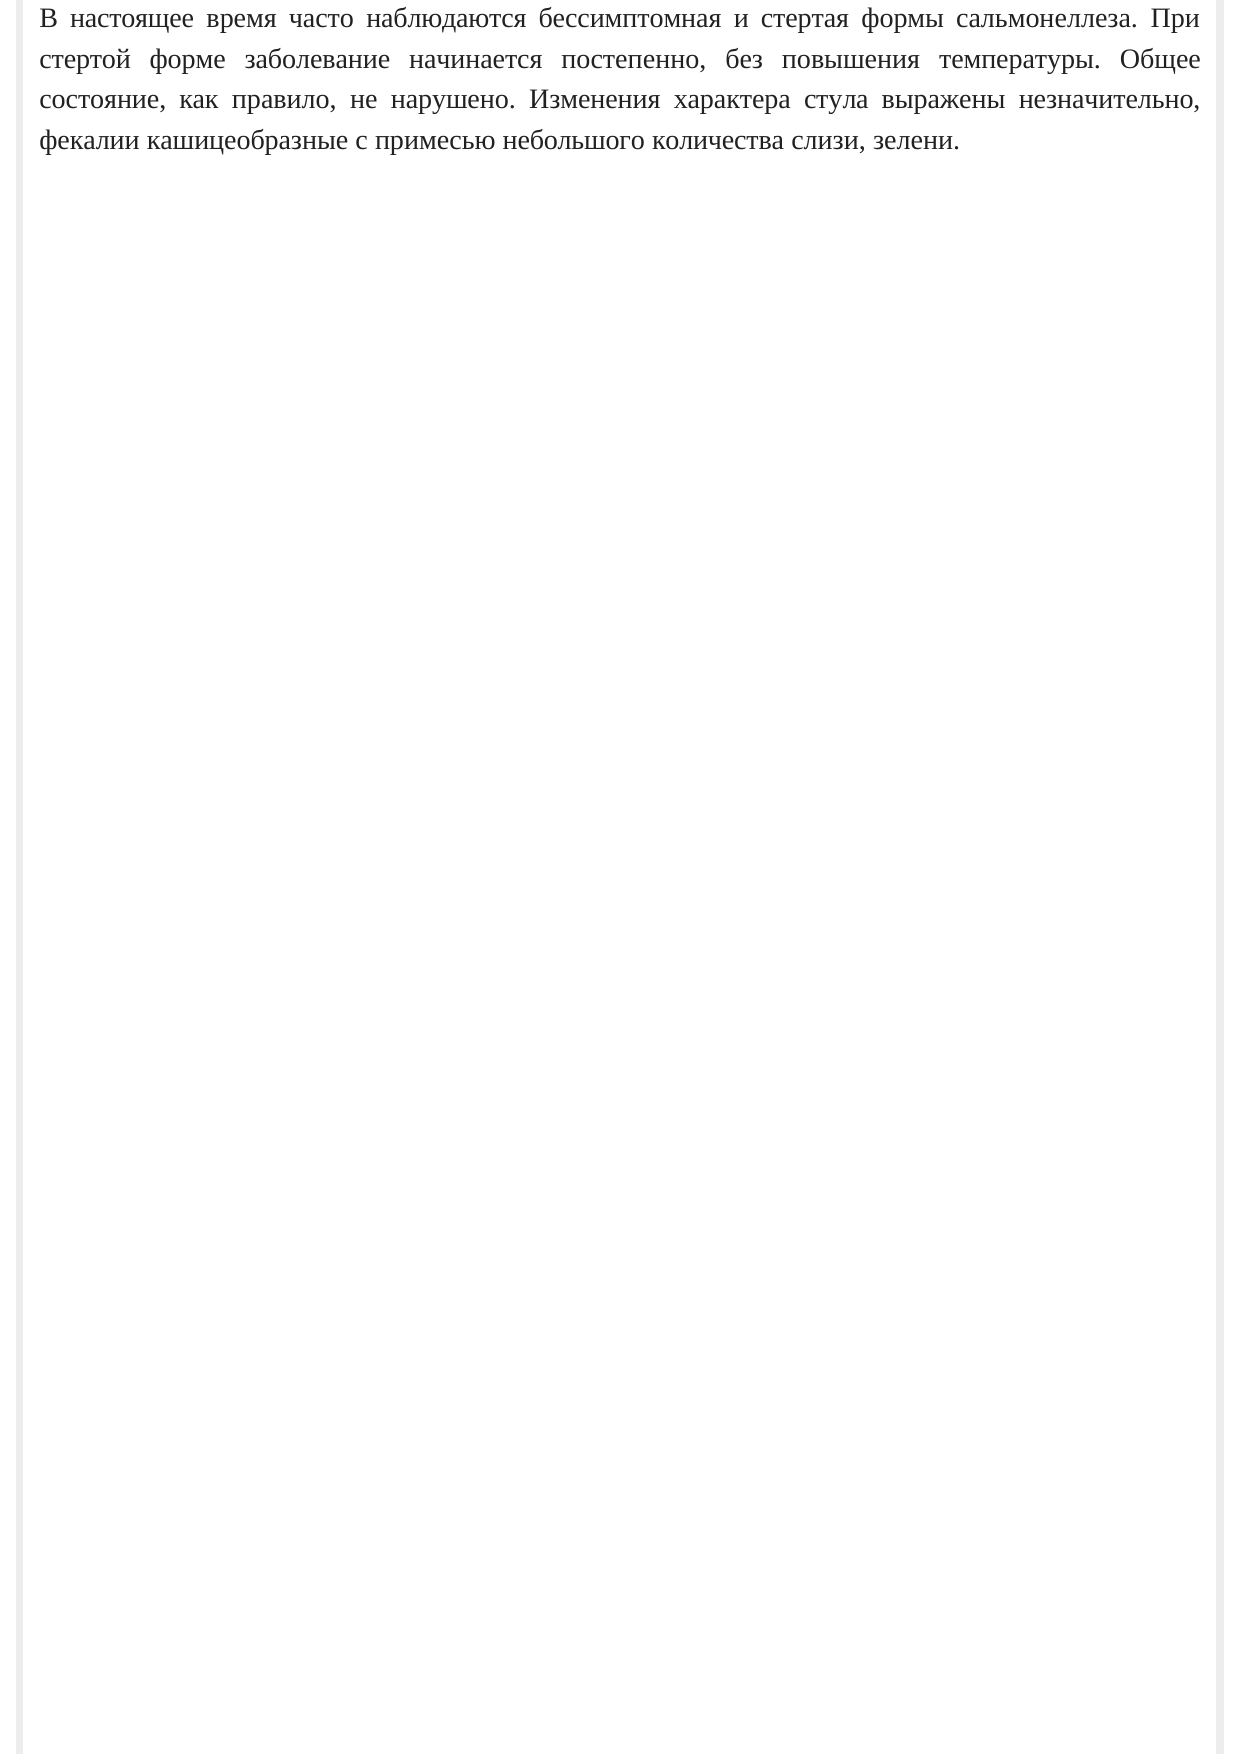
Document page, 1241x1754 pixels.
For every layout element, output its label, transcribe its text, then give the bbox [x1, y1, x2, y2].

text В настоящее время часто наблюдаются бессимптомная и стертая формы сальмонеллеза. При стертой форме заболевание начинается постепенно, без повышения температуры. Общее состояние, как правило, не нарушено. Изменения характера стула выражены незначительно, фекалии кашицеобразные с примесью небольшого количества слизи, зелени. [39, 1, 1201, 155]
